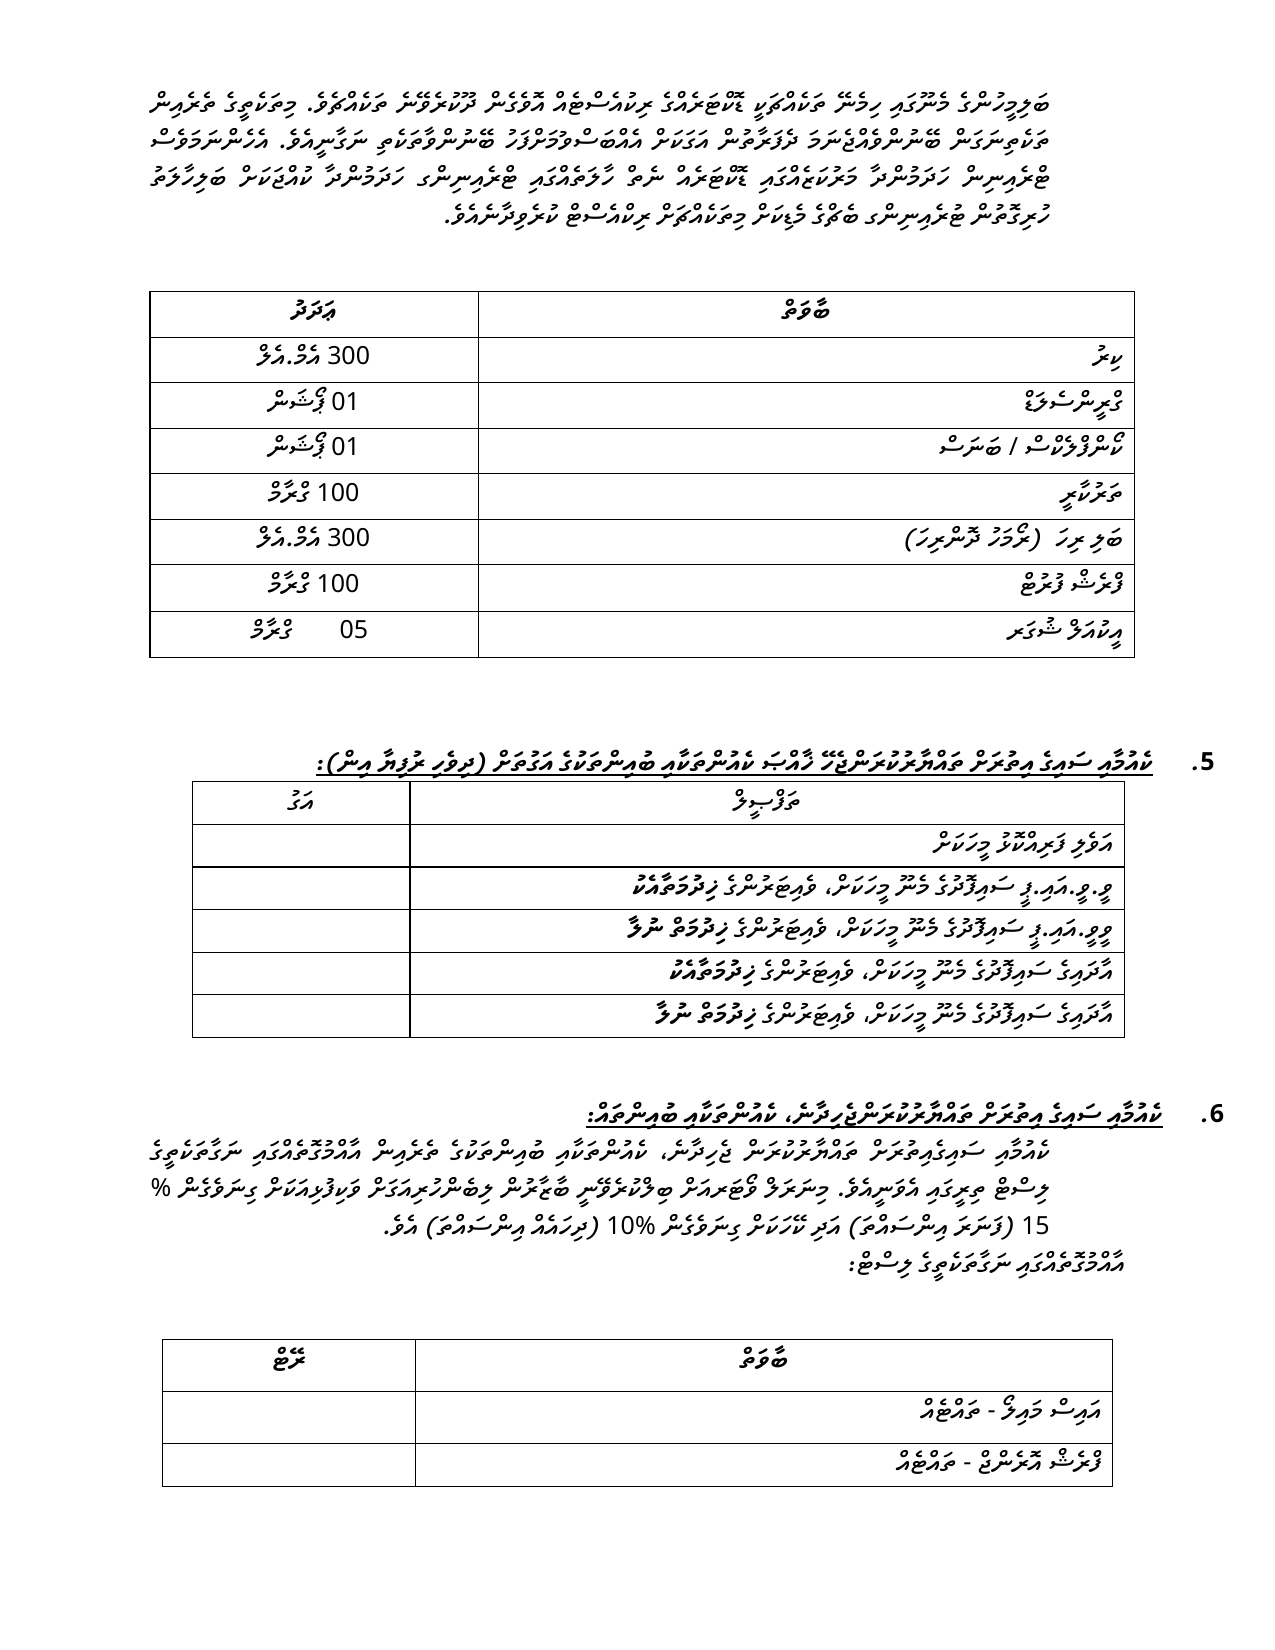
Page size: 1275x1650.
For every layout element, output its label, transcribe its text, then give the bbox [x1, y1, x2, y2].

table_cell 300 އެމް.އެލް [151, 520, 478, 564]
table_cell [193, 910, 409, 952]
table_cell [163, 1392, 415, 1442]
table_header ބާވަތް [416, 1340, 1112, 1391]
table_cell އާދައިގެ ސައިފޮދުގެ މެނޫ މީހަކަށް، ވެއިޓަރުންގެ ޚިދުމަތާއެކު [411, 953, 1124, 994]
table_cell ކޯންފްލެކްސް / ބަނަސް [479, 429, 1134, 473]
list ބަލިމީހުންގެ މެނޫގައި ހިމެނޭ ތަކެއްޗަކީ ޑޮކްޓަރެއްގެ ރިކުއެސްޓެއް އޮވެގެން ދޫކުރެވޭނެ ތަކެއްޗެވެ. މިތަކެތީގެ ތެރެއިން ތަކެތިނަގަން ބޭނުންވެއްޖެނަމަ ދެފަރާތުން އަގަކަށް އެއްބަސްވުމަށްފަހު ބޭނުންވާތަކެތި ނަގާނީއެވެ. އެހެންނަމަވެސް ޓްރެއިނިން ހަދަމުންދާ މަރުކަޒެއްގައި ޑޮކްޓަރެއް ނެތް ހާލަތެއްގައި ޓްރެއިނިންގ ހަދަމުންދާ ކުއްޖަކަށް ބަލިހާލަތު ހުރިގޮތުން ޓުރެއިނިންގ ބެޗްގެ މެޑިކަށް މިތަކެއްޗަށް ރިކްއެސްޓް ކުރެވިދާނެއެވެ. [150, 84, 1050, 233]
table_cell ފްރެޝް އޮރެންޖް - ތައްޓެއް [416, 1444, 1112, 1486]
table_cell ކިރު [479, 338, 1134, 382]
table_header ރޭޓް [163, 1340, 415, 1391]
table_cell [193, 995, 409, 1037]
table_cell އައިސް މައިލޯ - ތައްޓެއް [416, 1392, 1112, 1442]
table_header އަގު [193, 782, 409, 824]
list ކެއުމާއި ސައިގެއިތުރަށް ތައްޔާރުކުރަން ޖެހިދާނެ، ކެއުންތަކާއި ބުއިންތަކުގެ ތެރެއިން އާއްމުގޮތެއްގައި ނަގާތަކެތީގެ ލިސްޓް ތިރީގައި އެވަނީއެވެ. މިނަރަލް ވޯޓަރއަށް ބިލްކުރެވޭނީ ބާޒާރުން ލިބެންހުރިއަގަށް ވަކިފުޅިއަކަށް ގިނަވެގެން %15 (ފަނަރަ އިންސައްތަ) އަދި ކޭހަކަށް ގިނަވެގެން %10 (ދިހައެއް އިންސައްތަ) އެވެ. [150, 1133, 1050, 1244]
table_cell 100 ގްރާމް [151, 565, 478, 611]
table_cell ވީ.ވީ.އައި.ޕީ ސައިފޮދުގެ މެނޫ މީހަކަށް، ވެއިޓަރުންގެ ޚިދުމަތާއެކު [411, 868, 1124, 909]
table_cell [193, 868, 409, 909]
table_cell އާދައިގެ ސައިފޮދުގެ މެނޫ މީހަކަށް، ވެއިޓަރުންގެ ޚިދުމަތް ނުލާ [411, 995, 1124, 1037]
table_header ޢަދަދު [151, 292, 478, 337]
table_cell ބަލި ރިހަ (ރޯމަހު ދޮންރިހަ) [479, 520, 1134, 564]
table_header ބާވަތް [479, 292, 1134, 337]
list ކެއުމާއި ސައިގެ އިތުރަށް ތައްޔާރުކުރަންޖެހިދާނެ، ކެއުންތަކާއި ބުއިންތައް: [150, 1095, 1200, 1133]
table_cell އީކުއަލް ޝުގަރ [479, 612, 1134, 657]
table_header ތަފްޞީލް [411, 782, 1124, 824]
table_cell 01 ޕޯޝަން [151, 429, 478, 473]
table_cell އަވެލި ފަރިއްކޮޅު މީހަކަށް [411, 825, 1124, 866]
list ކެއުމާއި ސައިގެ އިތުރަށް ތައްޔާރުކުރަންޖެހޭ ޚާއްޞަ ކެއުންތަކާއި ބުއިންތަކުގެ އަގުތަށް (ދިވެހި ރުފިޔާ އިން): [150, 744, 1191, 781]
table_cell 300 އެމް.އެލް [151, 338, 478, 382]
table_cell ވީވީ.އައި.ޕީ ސައިފޮދުގެ މެނޫ މީހަކަށް، ވެއިޓަރުންގެ ޚިދުމަތް ނުލާ [411, 910, 1124, 952]
table_cell ފްރެޝް ފުރުޓް [479, 565, 1134, 611]
table_cell 100 ގްރާމް [151, 474, 478, 519]
table_cell ތަރުކާރީ [479, 474, 1134, 519]
table_cell [193, 825, 409, 866]
table_cell [163, 1444, 415, 1486]
table_cell 01 ޕޯޝަން [151, 383, 478, 428]
table_cell ގްރާމް [151, 612, 478, 657]
table_cell [193, 953, 409, 994]
table_cell ގްރީންސެލަޑް [479, 383, 1134, 428]
text އާއްމުގޮތެއްގައި ނަގާތަކެތީގެ ލިސްޓް: [150, 1244, 1125, 1282]
